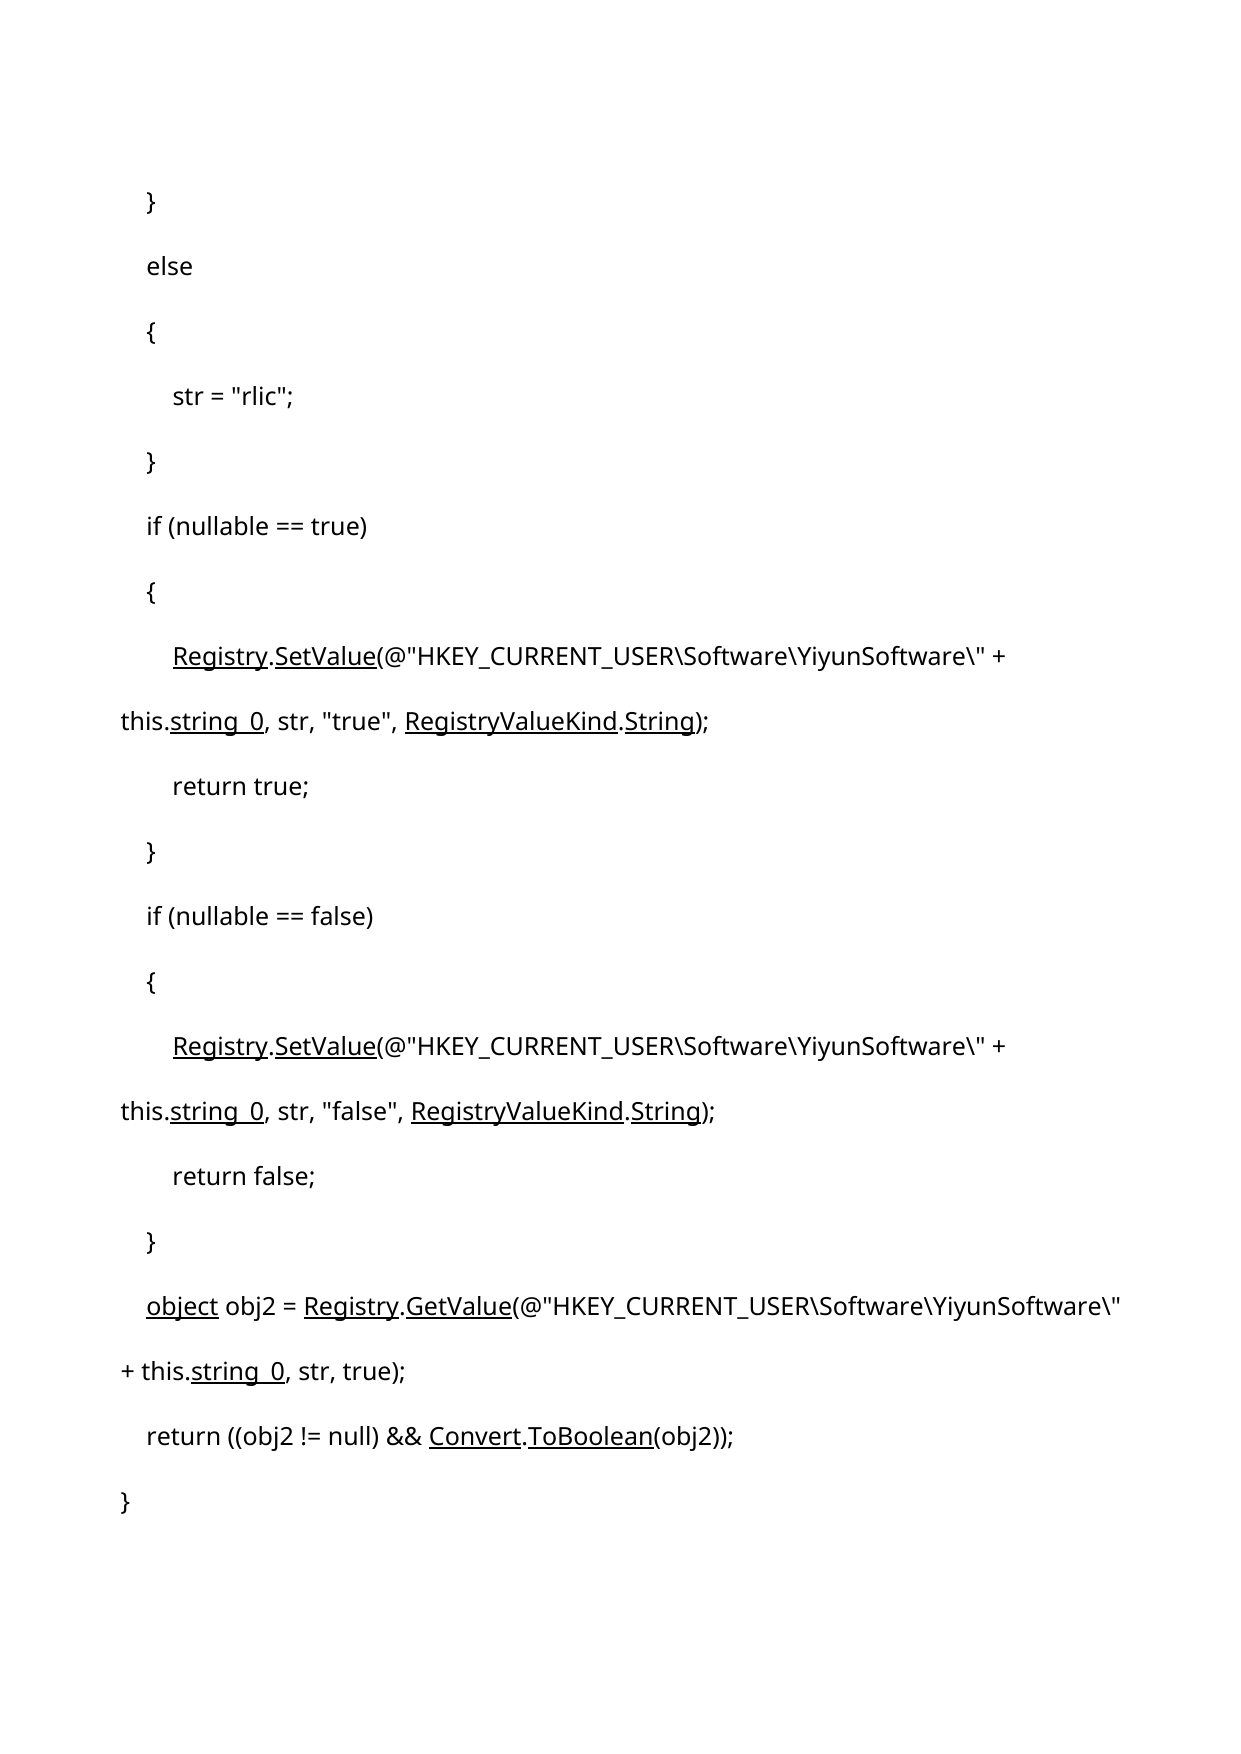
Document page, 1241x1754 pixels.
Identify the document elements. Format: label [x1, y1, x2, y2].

table_header [113, 162, 1143, 1572]
